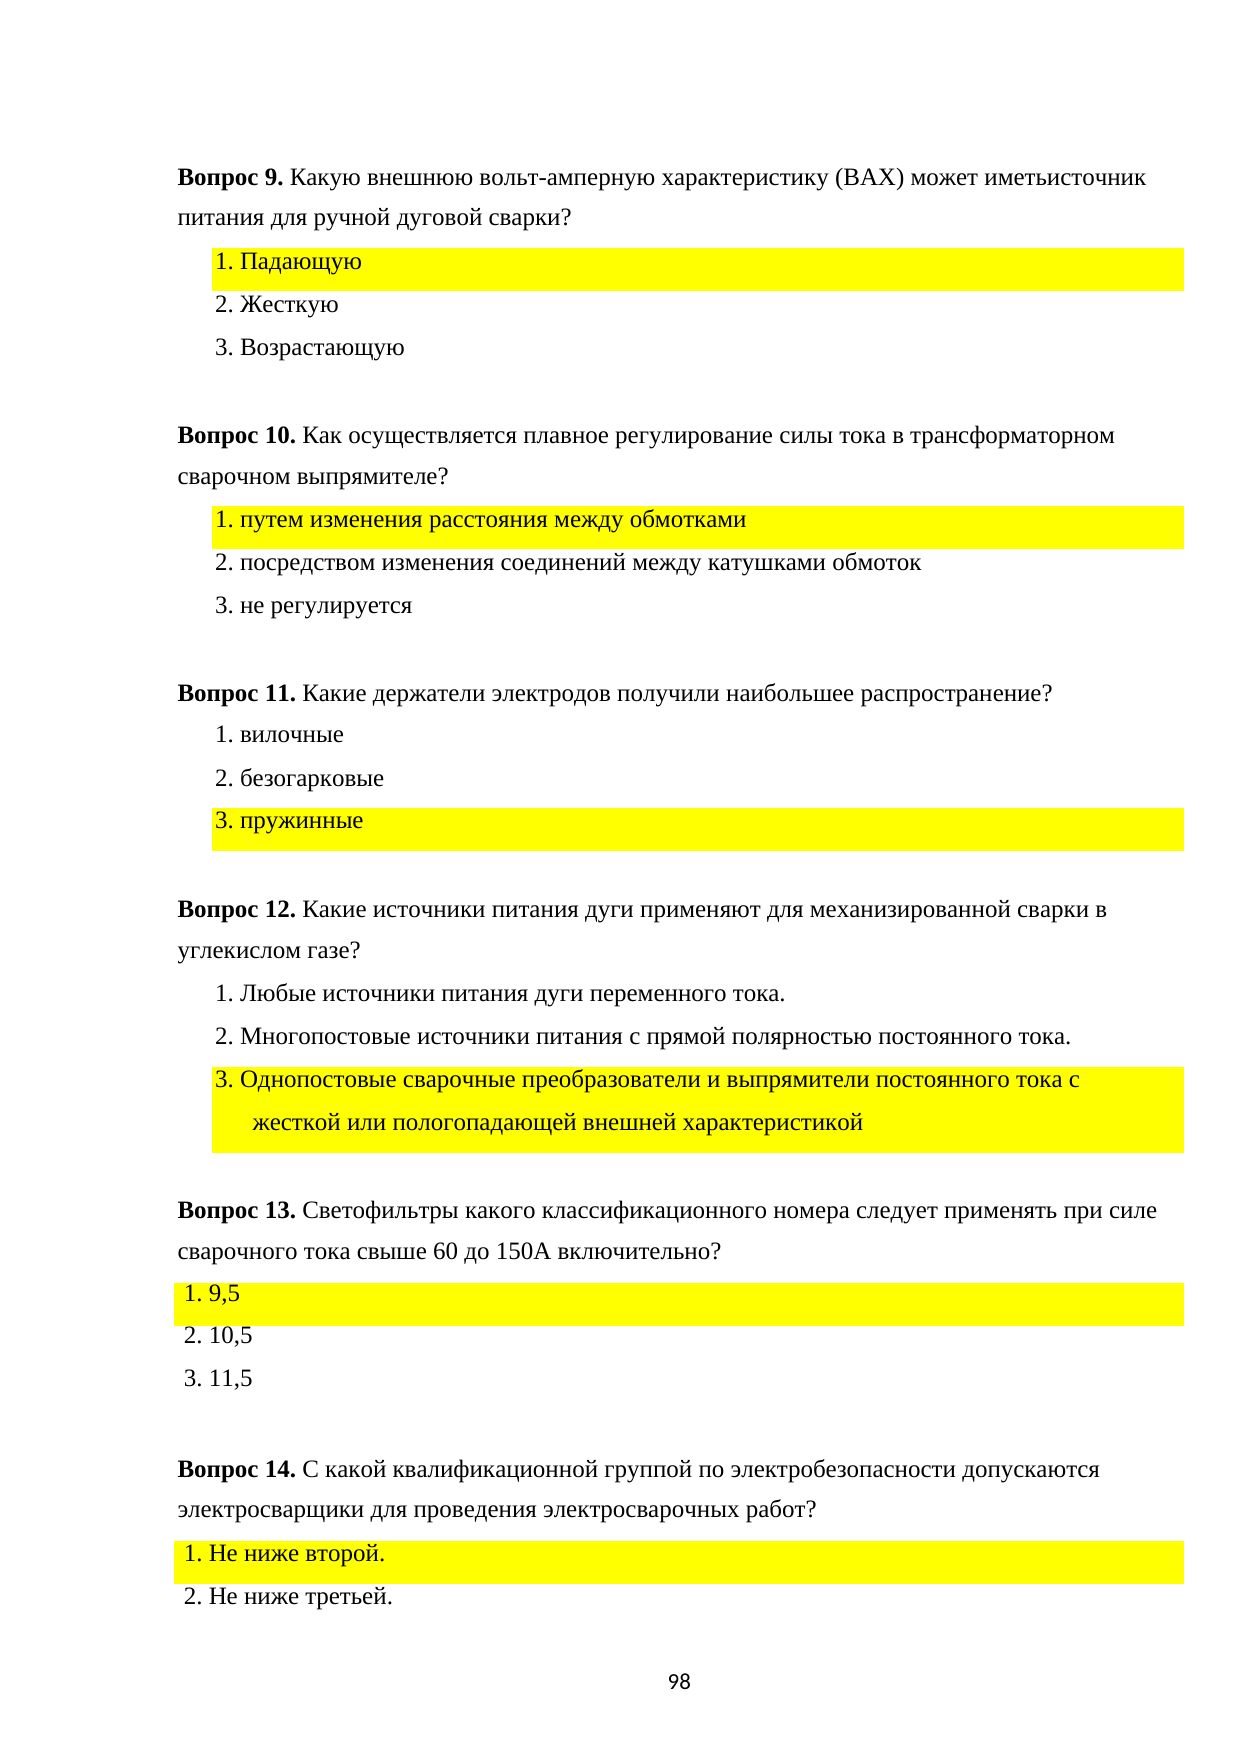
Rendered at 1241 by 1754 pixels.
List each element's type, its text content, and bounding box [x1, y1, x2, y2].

text 2. Не ниже третьей. [183, 1570, 1240, 1613]
text 2. Многопостовые источники питания с прямой полярностью постоянного тока. [215, 1010, 1240, 1053]
text 3. Возрастающую [215, 321, 1240, 364]
text 3. Однопостовые сварочные преобразователи и выпрямители постоянного тока с [215, 1053, 1240, 1096]
text Вопрос 9. Какую внешнюю вольт-амперную характеристику (ВАХ) может иметьисточник [177, 158, 1240, 192]
text 2. 10,5 [183, 1309, 1240, 1352]
text Вопрос 14. С какой квалификационной группой по электробезопасности допускаются [177, 1450, 1240, 1484]
text Вопрос 13. Светофильтры какого классификационного номера следует применять при силе [177, 1192, 1240, 1225]
text углекислом газе? [177, 924, 1240, 967]
text жесткой или пологопадающей внешней характеристикой [252, 1096, 1240, 1139]
text Вопрос 11. Какие держатели электродов получили наибольшее распространение? [177, 675, 1240, 708]
text 3. пружинные [215, 794, 1240, 837]
text Вопрос 12. Какие источники питания дуги применяют для механизированной сварки в [177, 890, 1240, 924]
text 1. 9,5 [183, 1268, 1240, 1309]
text питания для ручной дуговой сварки? [177, 192, 1240, 234]
text 2. Жесткую [215, 278, 1240, 321]
text 1. вилочные [215, 708, 1240, 751]
text 98 [667, 1666, 1240, 1695]
text 1. Не ниже второй. [183, 1527, 1240, 1570]
text 2. посредством изменения соединений между катушками обмоток [215, 536, 1240, 579]
text 3. не регулируется [215, 579, 1240, 622]
text 1. Падающую [215, 234, 1240, 278]
text сварочном выпрямителе? [177, 450, 1240, 493]
text Вопрос 10. Как осуществляется плавное регулирование силы тока в трансформаторном [177, 417, 1240, 450]
text 1. Любые источники питания дуги переменного тока. [215, 967, 1240, 1010]
text 2. безогарковые [215, 751, 1240, 794]
text 1. путем изменения расстояния между обмотками [215, 493, 1240, 536]
text сварочного тока свыше 60 до 150А включительно? [177, 1225, 1240, 1268]
text 3. 11,5 [183, 1352, 1240, 1395]
text электросварщики для проведения электросварочных работ? [177, 1484, 1240, 1527]
